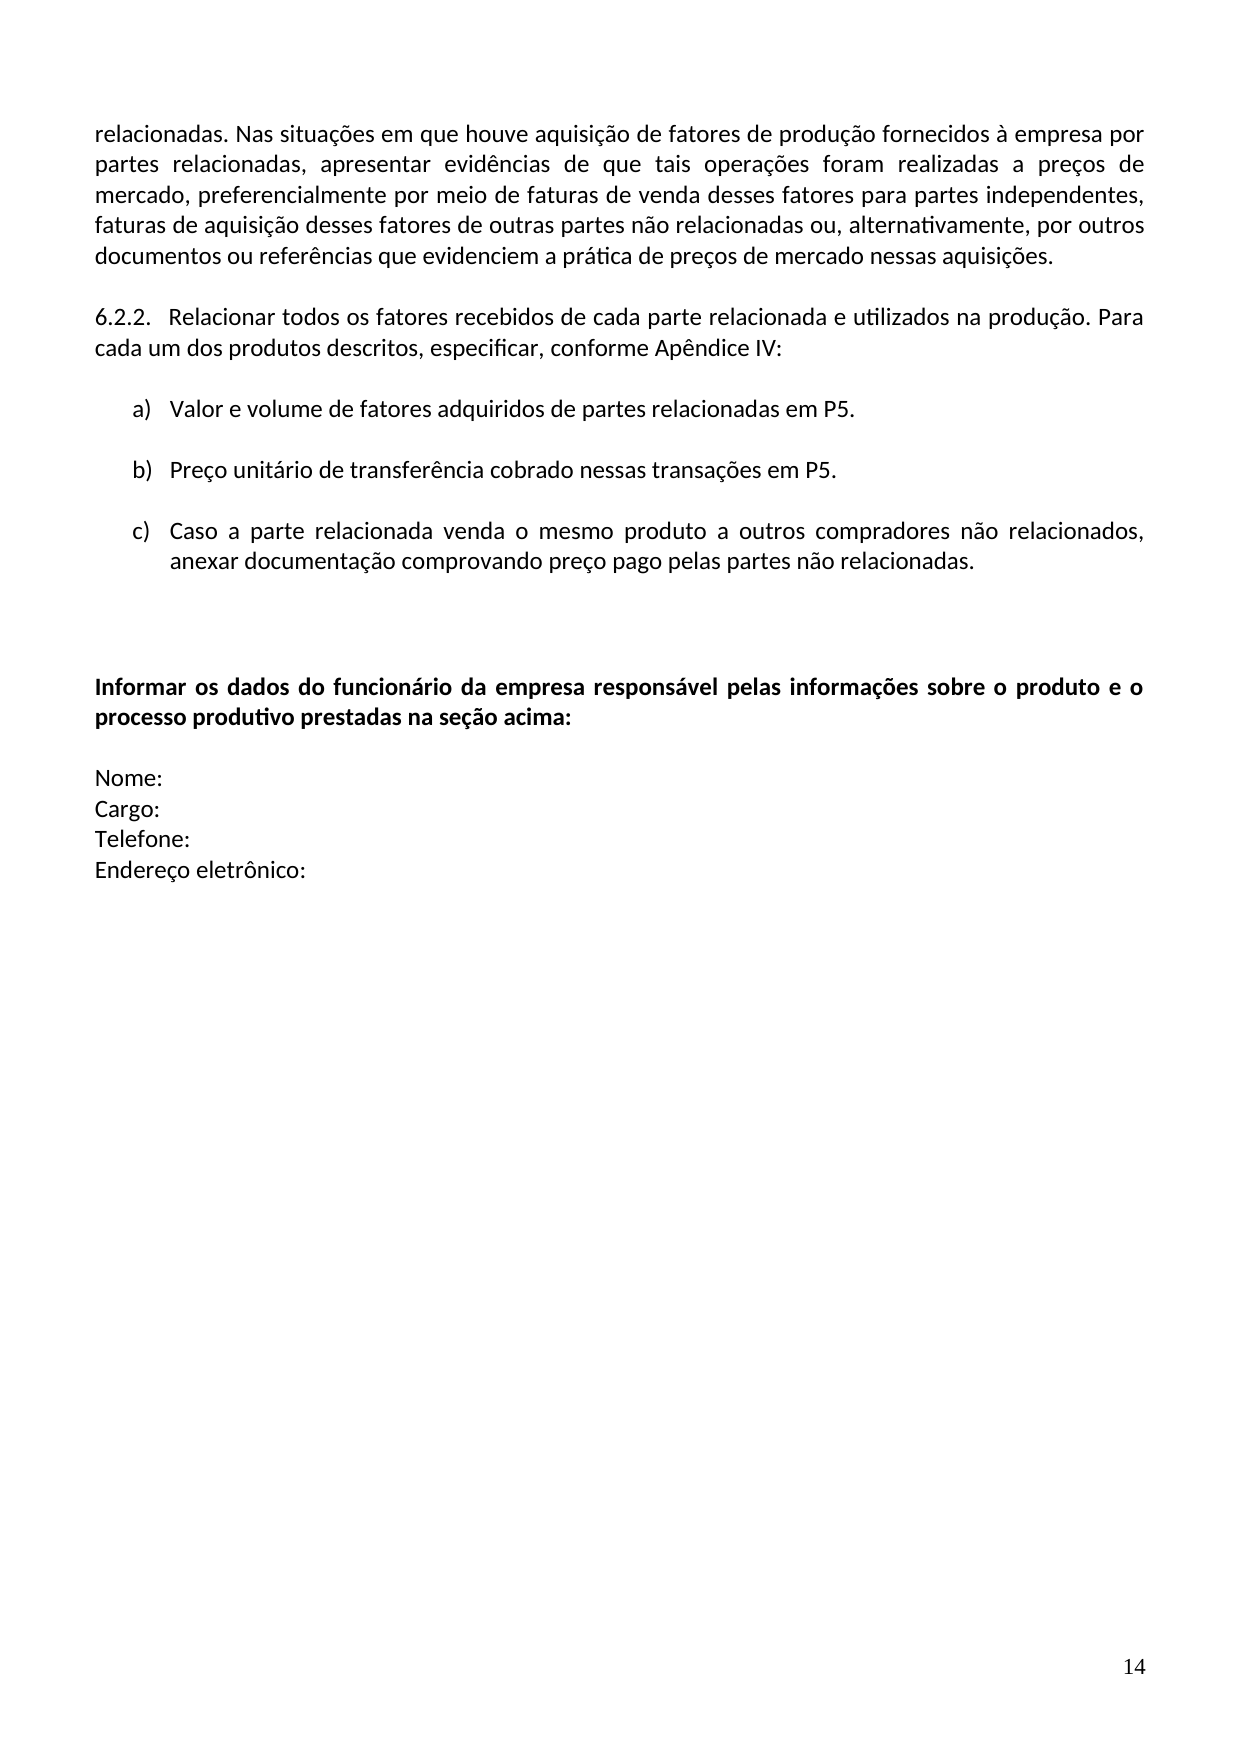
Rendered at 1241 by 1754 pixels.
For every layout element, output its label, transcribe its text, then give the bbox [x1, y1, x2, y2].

text Telefone: [94, 823, 1146, 851]
text Cargo: [94, 793, 1146, 823]
list Caso a parte relacionada venda o mesmo produto a outros compradores não relacionados, anexar documentação comprovando preço pago pelas partes não relacionadas. [132, 515, 1146, 576]
list Valor e volume de fatores adquiridos de partes relacionadas em P5. [132, 393, 1146, 423]
list Preço unitário de transferência cobrado nessas transações em P5. [132, 454, 1146, 484]
text Nome: [94, 762, 1146, 793]
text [94, 118, 1146, 271]
text Informar os dados do funcionário da empresa responsável pelas informações sobre o produto e o processo produtivo prestadas na seção acima: [85, 667, 1155, 732]
text Endereço eletrônico: [85, 851, 1155, 887]
text 6.2.2. Relacionar todos os fatores recebidos de cada parte relacionada e utilizados na produção. Para cada um dos produtos descritos, especificar, conforme Apêndice IV: [94, 301, 1146, 362]
